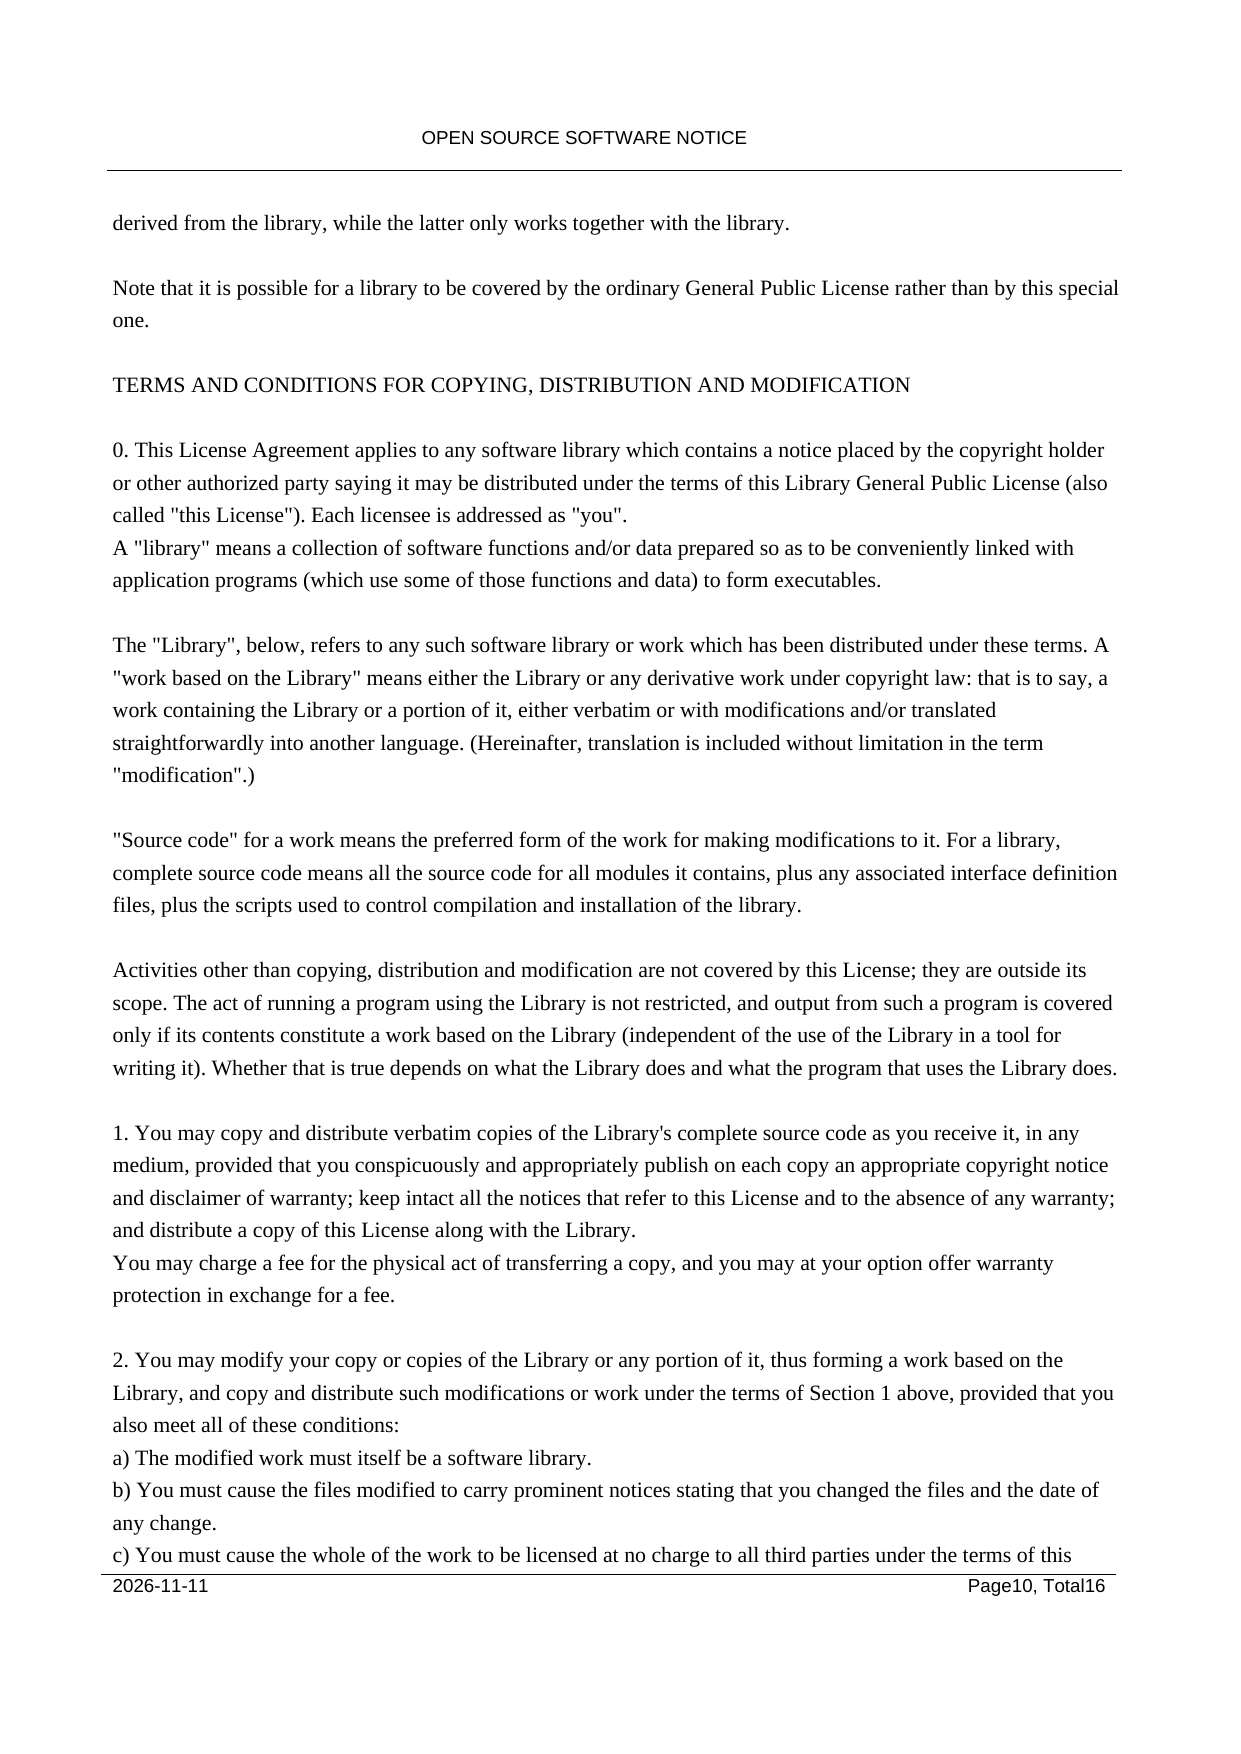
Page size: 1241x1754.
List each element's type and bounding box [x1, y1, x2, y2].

text [112, 206, 1128, 1571]
